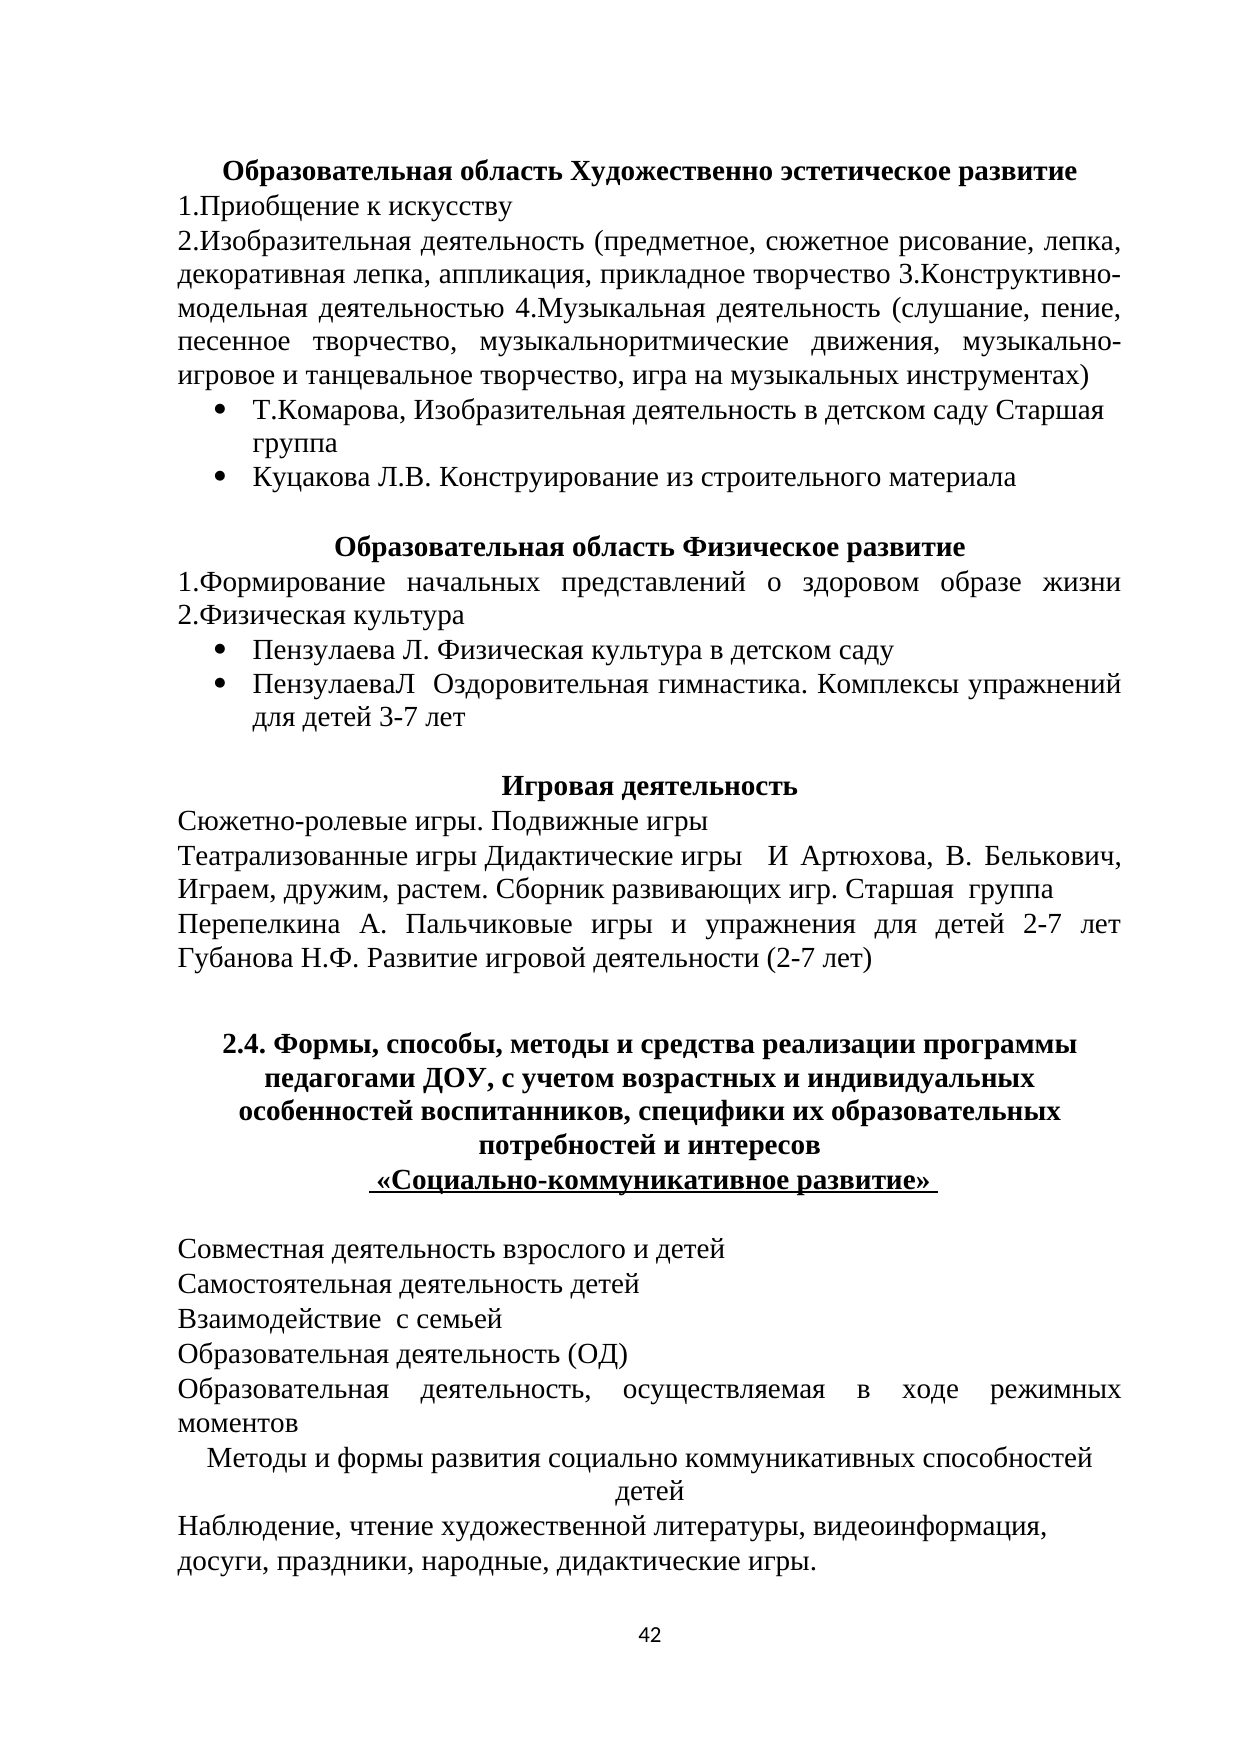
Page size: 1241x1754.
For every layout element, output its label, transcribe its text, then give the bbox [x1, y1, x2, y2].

text «Социально-коммуникативное развитие» [177, 1162, 1122, 1195]
text Перепелкина А. Пальчиковые игры и упражнения для детей 2-7 лет Губанова Н.Ф. Развитие игровой деятельности (2-7 лет) [177, 906, 1122, 973]
text 1.Приобщение к искусству [177, 188, 1122, 221]
list Куцакова Л.В. Конструирование из строительного материала [215, 459, 1122, 493]
text 2.Изобразительная деятельность (предметное, сюжетное рисование, лепка, декоративная лепка, аппликация, прикладное творчество 3.Конструктивно-модельная деятельностью 4.Музыкальная деятельность (слушание, пение, песенное творчество, музыкальноритмические движения, музыкально-игровое и танцевальное творчество, игра на музыкальных инструментах) [177, 223, 1122, 391]
text Образовательная область Физическое развитие [177, 529, 1122, 562]
text Театрализованные игры Дидактические игры И Артюхова, В. Белькович, Играем, дружим, растем. Сборник развивающих игр. Старшая группа [177, 838, 1122, 905]
text Образовательная деятельность, осуществляемая в ходе режимных моментов [177, 1371, 1122, 1438]
list ПензулаеваЛ Оздоровительная гимнастика. Комплексы упражнений для детей 3-7 лет [215, 666, 1122, 733]
text Самостоятельная деятельность детей [177, 1267, 1122, 1300]
text 2.4. Формы, способы, методы и средства реализации программы педагогами ДОУ, с учетом возрастных и индивидуальных особенностей воспитанников, специфики их образовательных потребностей и интересов [177, 1026, 1122, 1161]
list Т.Комарова, Изобразительная деятельность в детском саду Старшая группа [215, 392, 1122, 459]
text Методы и формы развития социально коммуникативных способностей детей [177, 1440, 1122, 1507]
text Совместная деятельность взрослого и детей [177, 1232, 1122, 1265]
text досуги, праздники, народные, дидактические игры. [177, 1543, 1122, 1577]
list Пензулаева Л. Физическая культура в детском саду [215, 632, 1122, 666]
text Наблюдение, чтение художественной литературы, видеоинформация, [177, 1508, 1122, 1542]
text Взаимодействие с семьей [177, 1301, 1122, 1335]
text Игровая деятельность [177, 768, 1122, 802]
text Образовательная деятельность (ОД) [177, 1336, 1122, 1370]
text 1.Формирование начальных представлений о здоровом образе жизни 2.Физическая культура [177, 564, 1122, 631]
text Сюжетно-ролевые игры. Подвижные игры [177, 803, 1122, 836]
text Образовательная область Художественно эстетическое развитие [177, 153, 1122, 187]
